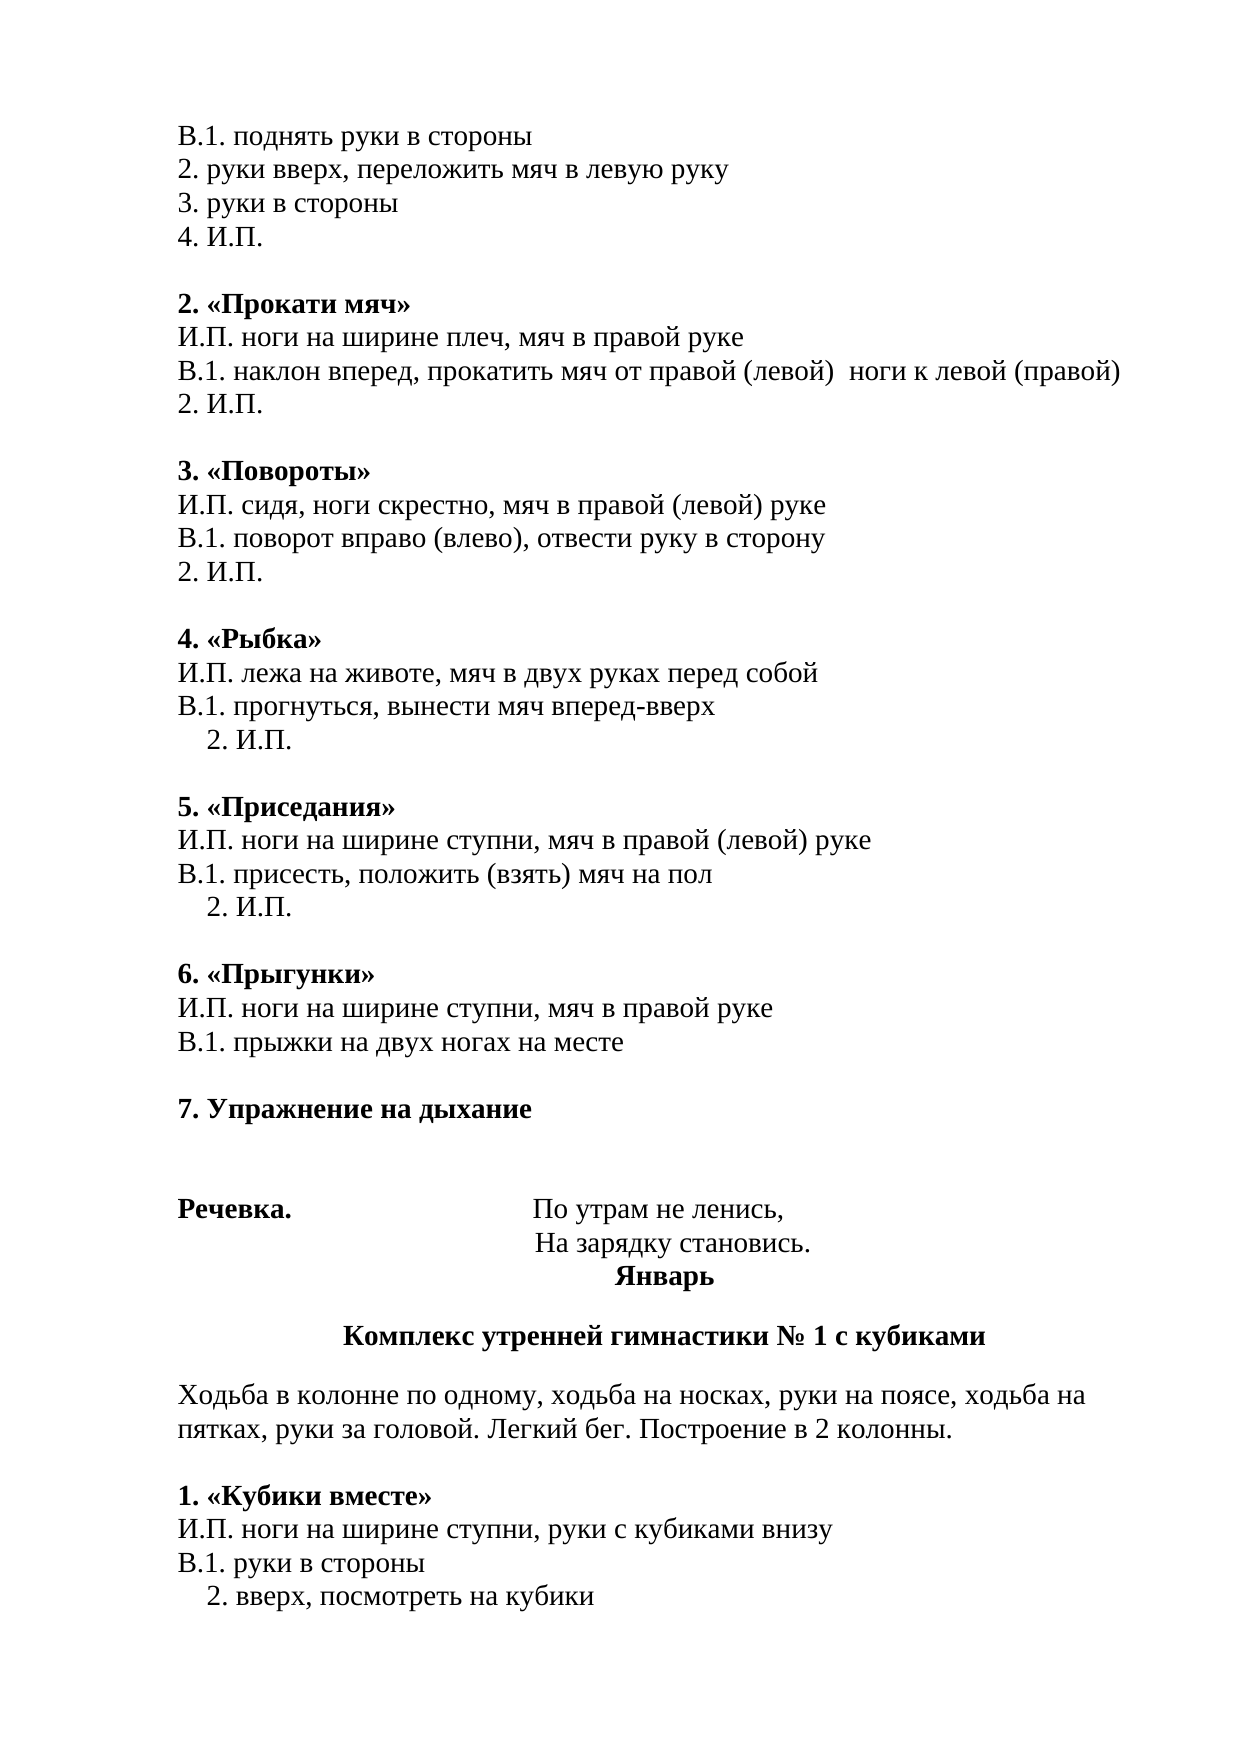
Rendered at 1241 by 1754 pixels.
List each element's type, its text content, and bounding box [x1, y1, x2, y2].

text 5. «Приседания» [177, 789, 1152, 822]
text В.1. прогнуться, вынести мяч вперед-вверх [177, 688, 1152, 722]
text 7. Упражнение на дыхание [177, 1091, 1152, 1124]
text В.1. присесть, положить (взять) мяч на пол [177, 856, 1152, 889]
text 2. «Прокати мяч» [177, 286, 1152, 319]
text В.1. поднять руки в стороны [177, 118, 1152, 152]
text 2. И.П. [177, 386, 1152, 420]
text В.1. поворот вправо (влево), отвести руку в сторону [177, 521, 1152, 554]
text В.1. руки в стороны [177, 1545, 1152, 1578]
text 4. И.П. [177, 219, 1152, 252]
text И.П. ноги на ширине плеч, мяч в правой руке [177, 319, 1152, 353]
text И.П. лежа на животе, мяч в двух руках перед собой [177, 655, 1152, 688]
text И.П. ноги на ширине ступни, мяч в правой (левой) руке [177, 822, 1152, 856]
text 3. «Повороты» [177, 453, 1152, 487]
text И.П. сидя, ноги скрестно, мяч в правой (левой) руке [177, 487, 1152, 521]
text 2. И.П. [177, 554, 1152, 588]
text И.П. ноги на ширине ступни, мяч в правой руке [177, 990, 1152, 1024]
text Речевка. По утрам не ленись, [177, 1191, 1152, 1225]
text Ходьба в колонне по одному, ходьба на носках, руки на поясе, ходьба на пятках, руки за головой. Легкий бег. Построение в 2 колонны. [177, 1377, 1152, 1444]
text Комплекс утренней гимнастики № 1 с кубиками [177, 1318, 1152, 1351]
text 3. руки в стороны [177, 185, 1152, 219]
text В.1. наклон вперед, прокатить мяч от правой (левой) ноги к левой (правой) [177, 353, 1152, 386]
text 4. «Рыбка» [177, 621, 1152, 655]
text И.П. ноги на ширине ступни, руки с кубиками внизу [177, 1511, 1152, 1545]
text 1. «Кубики вместе» [177, 1478, 1152, 1511]
text 6. «Прыгунки» [177, 957, 1152, 990]
text 2. И.П. [177, 722, 1152, 755]
text 2. руки вверх, переложить мяч в левую руку [177, 152, 1152, 185]
text На зарядку становись. [177, 1225, 1152, 1258]
text 2. вверх, посмотреть на кубики [177, 1578, 1152, 1612]
text В.1. прыжки на двух ногах на месте [177, 1024, 1152, 1057]
text Январь [177, 1258, 1152, 1292]
text 2. И.П. [177, 889, 1152, 923]
